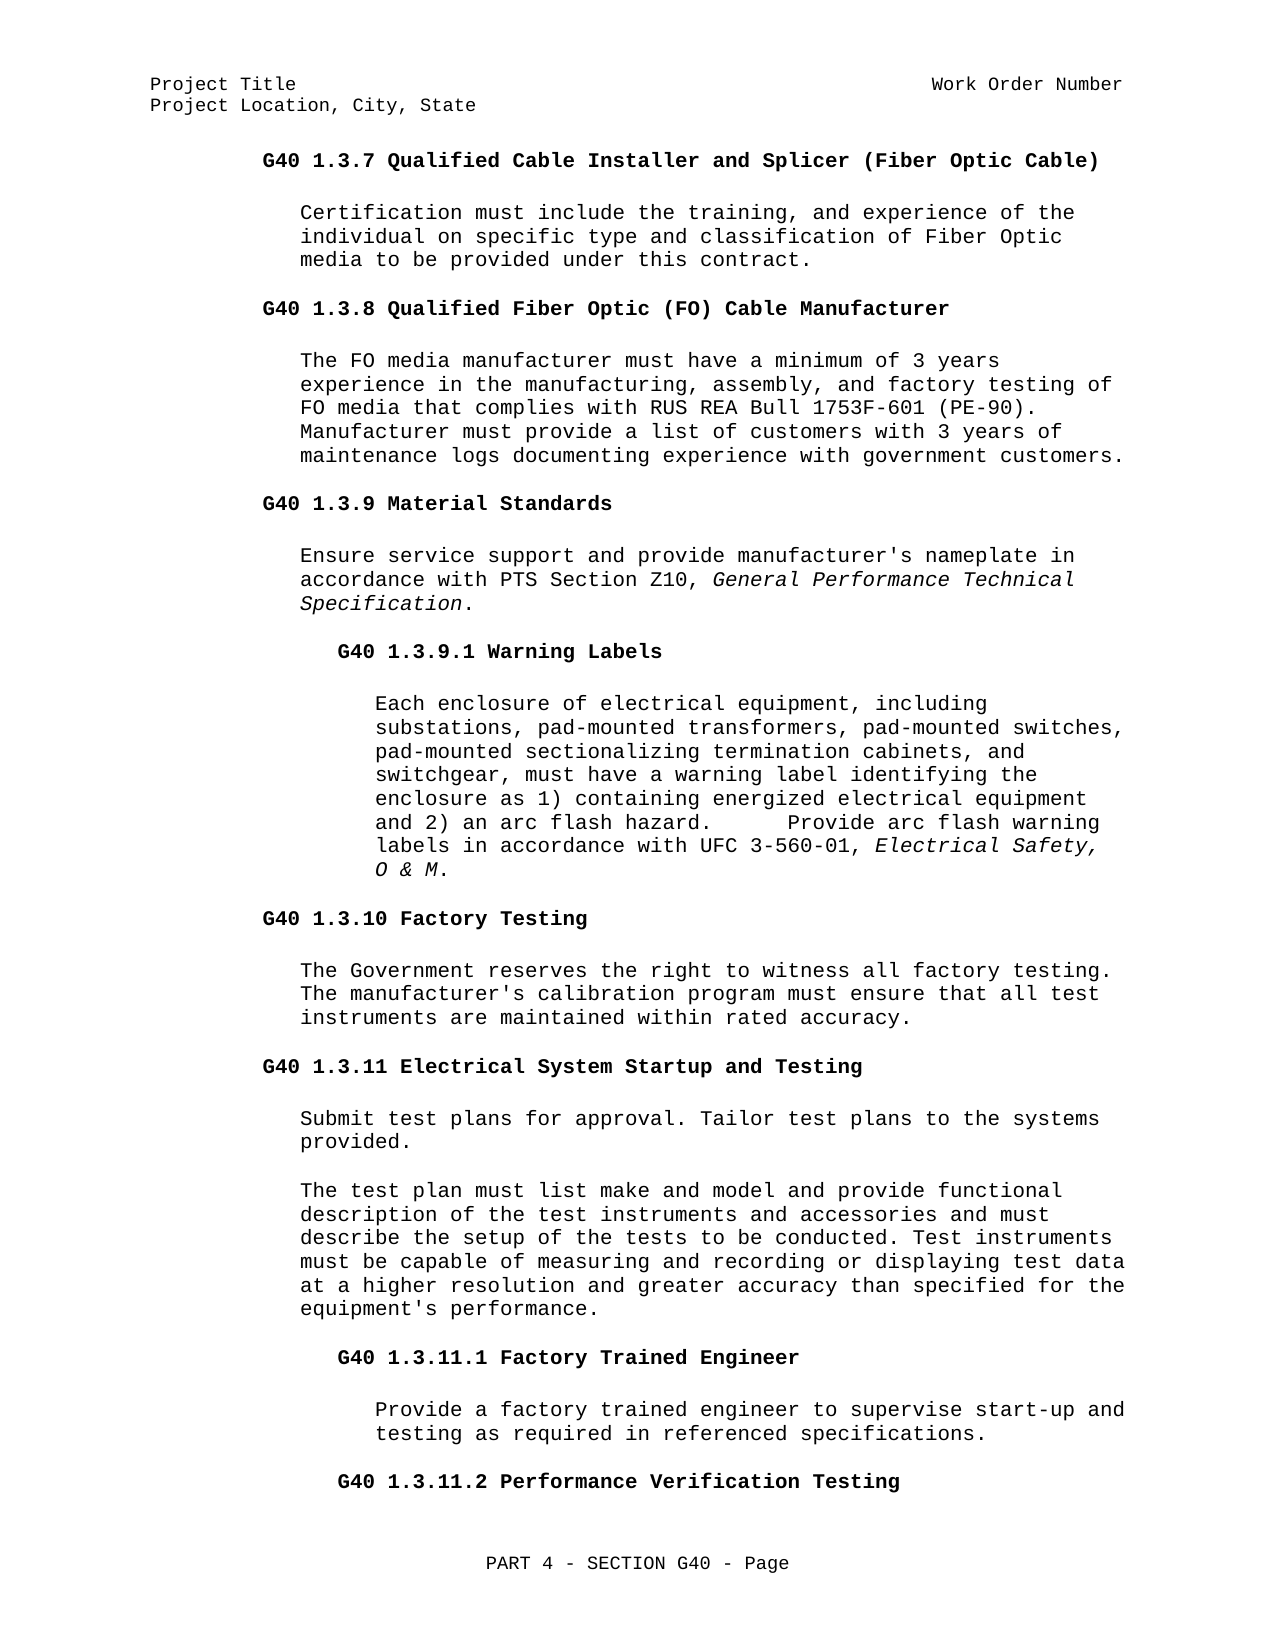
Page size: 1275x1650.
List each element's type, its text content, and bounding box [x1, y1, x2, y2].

text G40 1.3.9.1 Warning Labels [300, 641, 1125, 665]
text G40 1.3.11.1 Factory Trained Engineer [300, 1347, 1125, 1371]
text G40 1.3.7 Qualified Cable Installer and Splicer (Fiber Optic Cable) [225, 150, 1125, 174]
text Certification must include the training, and experience of the individual on specific type and classification of Fiber Optic media to be provided under this contract. [300, 202, 1125, 273]
text G40 1.3.9 Material Standards [225, 493, 1125, 517]
text Each enclosure of electrical equipment, including substations, pad-mounted transformers, pad-mounted switches, pad-mounted sectionalizing termination cabinets, and switchgear, must have a warning label identifying the enclosure as 1) containing energized electrical equipment and 2) an arc flash hazard. Provide arc flash warning labels in accordance with UFC 3-560-01, Electrical Safety, O & M. [375, 693, 1125, 883]
text Submit test plans for approval. Tailor test plans to the systems provided. [300, 1108, 1125, 1155]
text G40 1.3.10 Factory Testing [225, 908, 1125, 931]
text The FO media manufacturer must have a minimum of 3 years experience in the manufacturing, assembly, and factory testing of FO media that complies with RUS REA Bull 1753F-601 (PE-90). Manufacturer must provide a list of customers with 3 years of maintenance logs documenting experience with government customers. [300, 350, 1125, 468]
text Provide a factory trained engineer to supervise start-up and testing as required in referenced specifications. [375, 1399, 1125, 1446]
text G40 1.3.11.2 Performance Verification Testing [300, 1471, 1125, 1495]
text G40 1.3.8 Qualified Fiber Optic (FO) Cable Manufacturer [225, 298, 1125, 322]
text G40 1.3.11 Electrical System Startup and Testing [225, 1056, 1125, 1079]
text The test plan must list make and model and provide functional description of the test instruments and accessories and must describe the setup of the tests to be conducted. Test instruments must be capable of measuring and recording or displaying test data at a higher resolution and greater accuracy than specified for the equipment's performance. [300, 1180, 1125, 1322]
text The Government reserves the right to witness all factory testing. The manufacturer's calibration program must ensure that all test instruments are maintained within rated accuracy. [300, 960, 1125, 1031]
text Ensure service support and provide manufacturer's nameplate in accordance with PTS Section Z10, General Performance Technical Specification. [300, 545, 1125, 616]
